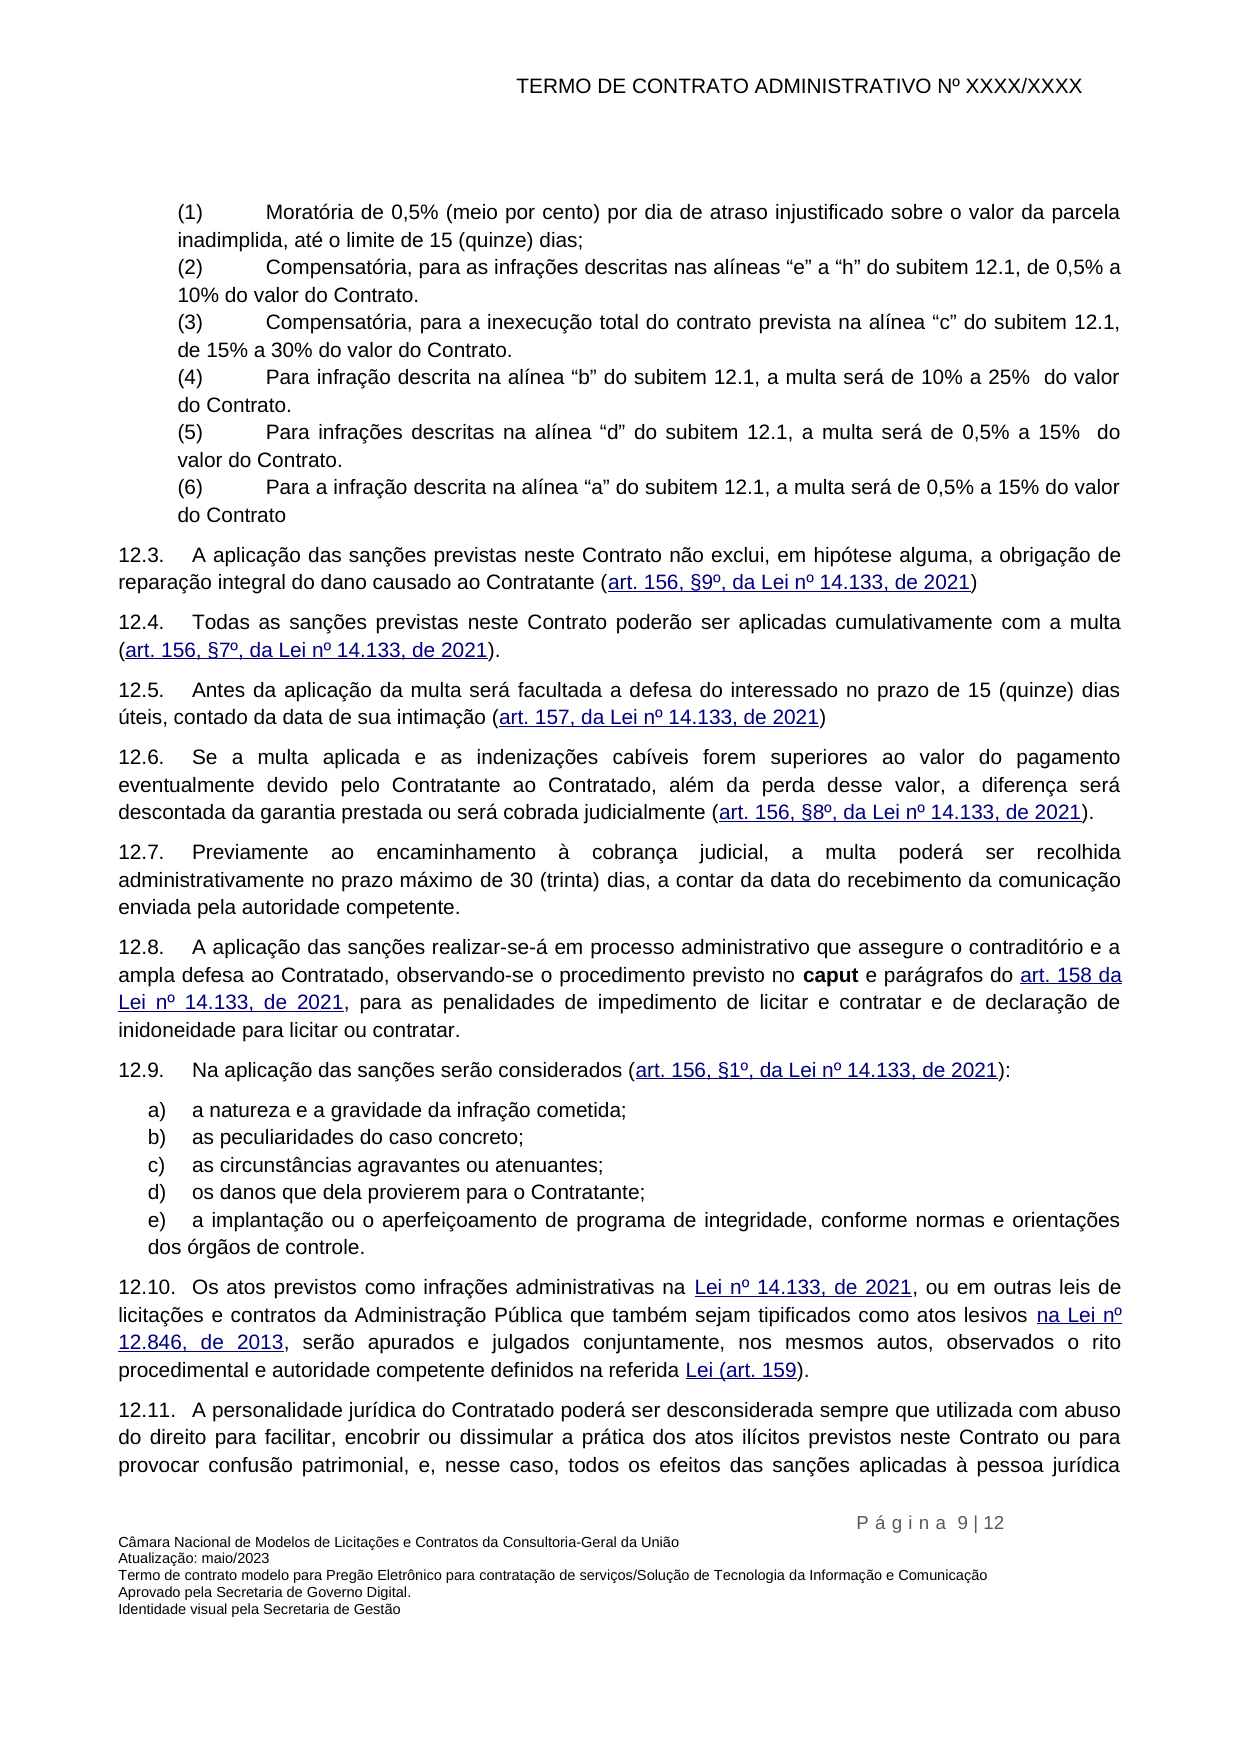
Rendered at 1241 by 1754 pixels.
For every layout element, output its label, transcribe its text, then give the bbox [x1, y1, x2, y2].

list Para infrações descritas na alínea “d” do subitem 12.1, a multa será de 0,5% a 15% do valor do Contrato. [177, 420, 1122, 471]
list as peculiaridades do caso concreto; [148, 1125, 1122, 1149]
list a implantação ou o aperfeiçoamento de programa de integridade, conforme normas e orientações dos órgãos de controle. [148, 1207, 1122, 1259]
text Os atos previstos como infrações administrativas na Lei nº 14.133, de 2021, ou em outras leis de licitações e contratos da Administração Pública que também sejam tipificados como atos lesivos na Lei nº 12.846, de 2013, serão apurados e julgados conjuntamente, nos mesmos autos, observados o rito procedimental e autoridade competente definidos na referida Lei (art. 159). [118, 1275, 1122, 1381]
text Se a multa aplicada e as indenizações cabíveis forem superiores ao valor do pagamento eventualmente devido pelo Contratante ao Contratado, além da perda desse valor, a diferença será descontada da garantia prestada ou será cobrada judicialmente (art. 156, §8º, da Lei nº 14.133, de 2021). [118, 745, 1122, 824]
text Na aplicação das sanções serão considerados (art. 156, §1º, da Lei nº 14.133, de 2021): [118, 1057, 1122, 1081]
list Para infração descrita na alínea “b” do subitem 12.1, a multa será de 10% a 25% do valor do Contrato. [177, 365, 1122, 416]
text A aplicação das sanções realizar-se-á em processo administrativo que assegure o contraditório e a ampla defesa ao Contratado, observando-se o procedimento previsto no caput e parágrafos do art. 158 da Lei nº 14.133, de 2021, para as penalidades de impedimento de licitar e contratar e de declaração de inidoneidade para licitar ou contratar. [118, 935, 1122, 1041]
list Para a infração descrita na alínea “a” do subitem 12.1, a multa será de 0,5% a 15% do valor do Contrato [177, 475, 1122, 526]
list as circunstâncias agravantes ou atenuantes; [148, 1152, 1122, 1176]
text Previamente ao encaminhamento à cobrança judicial, a multa poderá ser recolhida administrativamente no prazo máximo de 30 (trinta) dias, a contar da data do recebimento da comunicação enviada pela autoridade competente. [118, 840, 1122, 919]
text Todas as sanções previstas neste Contrato poderão ser aplicadas cumulativamente com a multa (art. 156, §7º, da Lei nº 14.133, de 2021). [118, 610, 1122, 661]
list a natureza e a gravidade da infração cometida; [148, 1097, 1122, 1121]
list Compensatória, para as infrações descritas nas alíneas “e” a “h” do subitem 12.1, de 0,5% a 10% do valor do Contrato. [177, 255, 1122, 306]
text A aplicação das sanções previstas neste Contrato não exclui, em hipótese alguma, a obrigação de reparação integral do dano causado ao Contratante (art. 156, §9º, da Lei nº 14.133, de 2021) [118, 542, 1122, 594]
text Antes da aplicação da multa será facultada a defesa do interessado no prazo de 15 (quinze) dias úteis, contado da data de sua intimação (art. 157, da Lei nº 14.133, de 2021) [118, 677, 1122, 729]
list Moratória de 0,5% (meio por cento) por dia de atraso injustificado sobre o valor da parcela inadimplida, até o limite de 15 (quinze) dias; [177, 200, 1122, 251]
list Compensatória, para a inexecução total do contrato prevista na alínea “c” do subitem 12.1, de 15% a 30% do valor do Contrato. [177, 310, 1122, 361]
list os danos que dela provierem para o Contratante; [148, 1180, 1122, 1204]
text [118, 1397, 1122, 1476]
